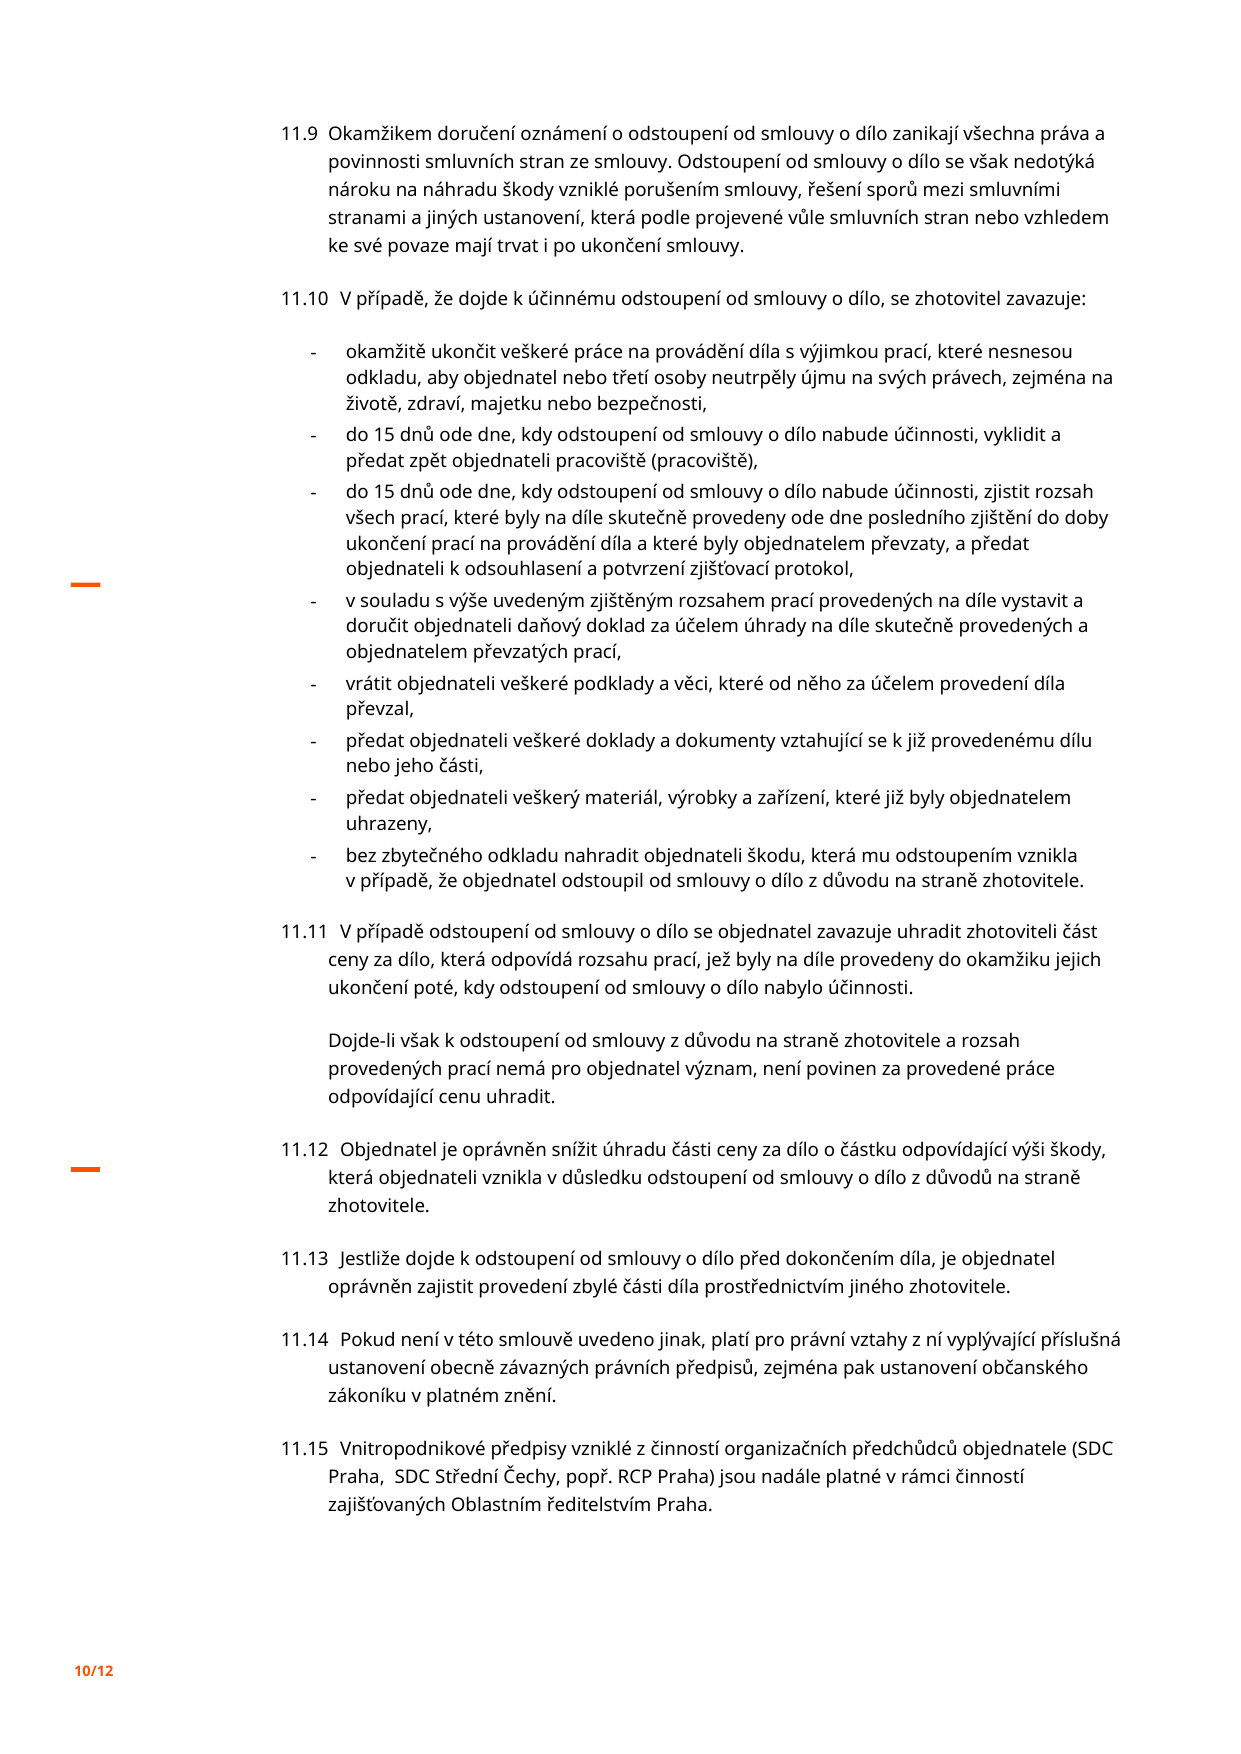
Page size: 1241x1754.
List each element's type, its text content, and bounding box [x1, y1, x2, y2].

list okamžitě ukončit veškeré práce na provádění díla s výjimkou prací, které nesnesou odkladu, aby objednatel nebo třetí osoby neutrpěly újmu na svých právech, zejména na životě, zdraví, majetku nebo bezpečnosti, [310, 339, 1122, 415]
list Objednatel je oprávněn snížit úhradu části ceny za dílo o částku odpovídající výši škody, která objednateli vznikla v důsledku odstoupení od smlouvy o dílo z důvodů na straně zhotovitele. [281, 1136, 1122, 1218]
list Pokud není v této smlouvě uvedeno jinak, platí pro právní vztahy z ní vyplývající příslušná ustanovení obecně závazných právních předpisů, zejména pak ustanovení občanského zákoníku v platném znění. [281, 1326, 1122, 1408]
list předat objednateli veškeré doklady a dokumenty vztahující se k již provedenému dílu nebo jeho části, [310, 727, 1122, 778]
list V případě odstoupení od smlouvy o dílo se objednatel zavazuje uhradit zhotoviteli část ceny za dílo, která odpovídá rozsahu prací, jež byly na díle provedeny do okamžiku jejich ukončení poté, kdy odstoupení od smlouvy o dílo nabylo účinnosti. [281, 918, 1122, 999]
text Dojde-li však k odstoupení od smlouvy z důvodu na straně zhotovitele a rozsah provedených prací nemá pro objednatel význam, není povinen za provedené práce odpovídající cenu uhradit. [328, 1027, 1122, 1108]
list Vnitropodnikové předpisy vzniklé z činností organizačních předchůdců objednatele (SDC Praha, SDC Střední Čechy, popř. RCP Praha) jsou nadále platné v rámci činností zajišťovaných Oblastním ředitelstvím Praha. [281, 1435, 1122, 1517]
list V případě, že dojde k účinnému odstoupení od smlouvy o dílo, se zhotovitel zavazuje: [281, 286, 1122, 311]
list vrátit objednateli veškeré podklady a věci, které od něho za účelem provedení díla převzal, [310, 670, 1122, 721]
list v souladu s výše uvedeným zjištěným rozsahem prací provedených na díle vystavit a doručit objednateli daňový doklad za účelem úhrady na díle skutečně provedených a objednatelem převzatých prací, [310, 587, 1122, 664]
list bez zbytečného odkladu nahradit objednateli škodu, která mu odstoupením vznikla v případě, že objednatel odstoupil od smlouvy o dílo z důvodu na straně zhotovitele. [310, 842, 1122, 893]
list předat objednateli veškerý materiál, výrobky a zařízení, které již byly objednatelem uhrazeny, [310, 784, 1122, 836]
list do 15 dnů ode dne, kdy odstoupení od smlouvy o dílo nabude účinnosti, zjistit rozsah všech prací, které byly na díle skutečně provedeny ode dne posledního zjištění do doby ukončení prací na provádění díla a které byly objednatelem převzaty, a předat objednateli k odsouhlasení a potvrzení zjišťovací protokol, [310, 479, 1122, 581]
list Okamžikem doručení oznámení o odstoupení od smlouvy o dílo zanikají všechna práva a povinnosti smluvních stran ze smlouvy. Odstoupení od smlouvy o dílo se však nedotýká nároku na náhradu škody vzniklé porušením smlouvy, řešení sporů mezi smluvními stranami a jiných ustanovení, která podle projevené vůle smluvních stran nebo vzhledem ke své povaze mají trvat i po ukončení smlouvy. [281, 121, 1122, 258]
list do 15 dnů ode dne, kdy odstoupení od smlouvy o dílo nabude účinnosti, vyklidit a předat zpět objednateli pracoviště (pracoviště), [310, 422, 1122, 473]
list Jestliže dojde k odstoupení od smlouvy o dílo před dokončením díla, je objednatel oprávněn zajistit provedení zbylé části díla prostřednictvím jiného zhotovitele. [281, 1245, 1122, 1299]
